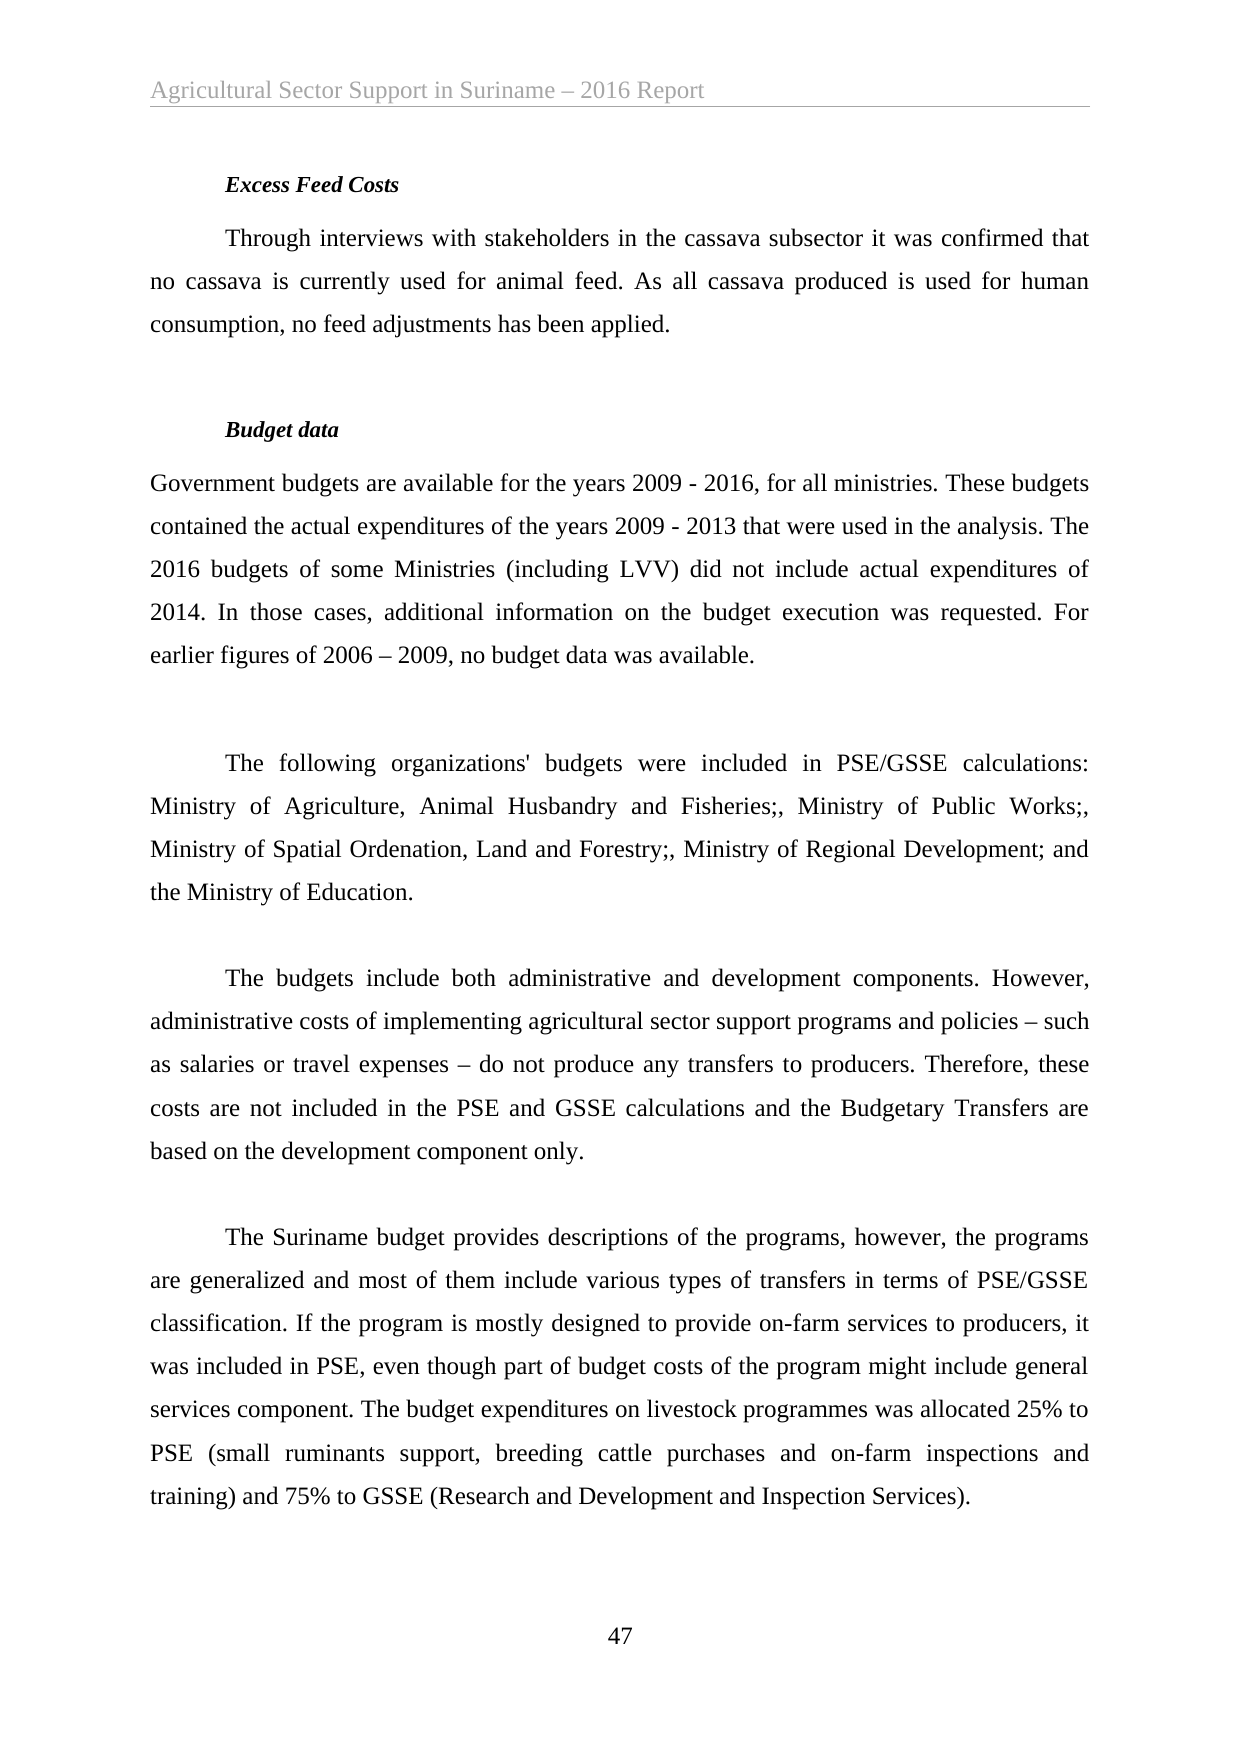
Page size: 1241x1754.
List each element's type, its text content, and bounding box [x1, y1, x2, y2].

text Government budgets are available for the years 2009 - 2016, for all ministries. These budgets contained the actual expenditures of the years 2009 - 2013 that were used in the analysis. The 2016 budgets of some Ministries (including LVV) did not include actual expenditures of 2014. In those cases, additional information on the budget execution was requested. For earlier figures of 2006 – 2009, no budget data was available. [150, 468, 1090, 669]
text The following organizations' budgets were included in PSE/GSSE calculations: Ministry of Agriculture, Animal Husbandry and Fisheries;, Ministry of Public Works;, Ministry of Spatial Ordenation, Land and Forestry;, Ministry of Regional Development; and the Ministry of Education. [150, 748, 1090, 906]
subtitle Budget data [150, 416, 1090, 442]
subtitle Excess Feed Costs [150, 171, 1090, 197]
text Through interviews with stakeholders in the cassava subsector it was confirmed that no cassava is currently used for animal feed. As all cassava produced is used for human consumption, no feed adjustments has been applied. [150, 223, 1090, 338]
text The budgets include both administrative and development components. However, administrative costs of implementing agricultural sector support programs and policies – such as salaries or travel expenses – do not produce any transfers to producers. Therefore, these costs are not included in the PSE and GSSE calculations and the Budgetary Transfers are based on the development component only. [150, 963, 1090, 1164]
text The Suriname budget provides descriptions of the programs, however, the programs are generalized and most of them include various types of transfers in terms of PSE/GSSE classification. If the program is mostly designed to provide on-farm services to producers, it was included in PSE, even though part of budget costs of the program might include general services component. The budget expenditures on livestock programmes was allocated 25% to PSE (small ruminants support, breeding cattle purchases and on-farm inspections and training) and 75% to GSSE (Research and Development and Inspection Services). [150, 1222, 1090, 1509]
